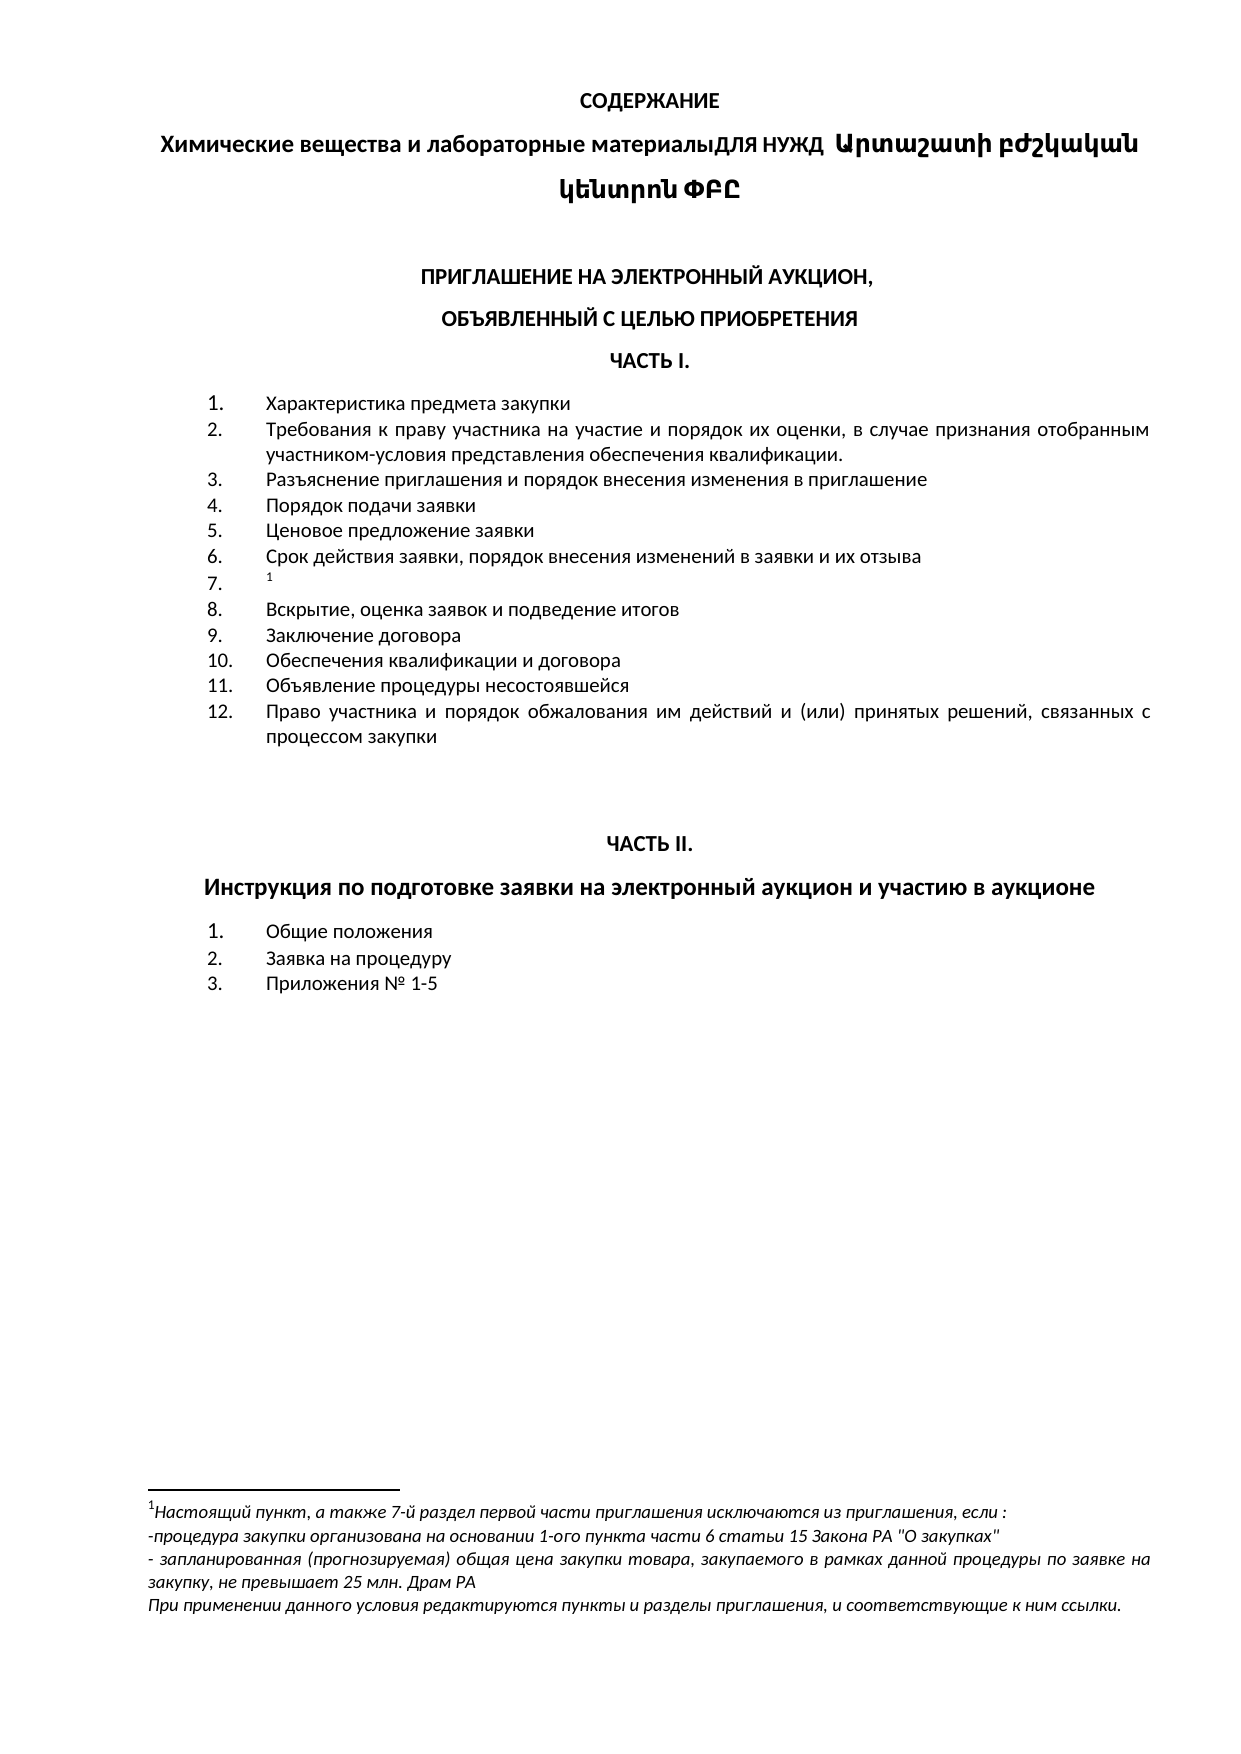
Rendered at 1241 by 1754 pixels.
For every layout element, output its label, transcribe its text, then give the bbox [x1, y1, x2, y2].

text 2. Требования к праву участника на участие и порядок их оценки, в случае признания отобранным участником-условия представления обеспечения квалификации. [207, 416, 1152, 467]
text 5. Ценовое предложение заявки [207, 517, 1152, 543]
text Инструкция по подготовке заявки на электронный аукцион и участию в аукционе [148, 871, 1152, 901]
text 7. [207, 568, 1152, 596]
text 1. Характеристика предмета закупки [207, 388, 1152, 416]
text СОДЕРЖАНИЕ [148, 86, 1152, 114]
text ПРИГЛАШЕНИЕ НА ЭЛЕКТРОННЫЙ АУКЦИОН, ОБЪЯВЛЕННЫЙ С ЦЕЛЬЮ ПРИОБРЕТЕНИЯ [148, 262, 1152, 332]
text 10. Обеспечения квалификации и договора [207, 647, 1152, 673]
text 1. Общие положения [207, 917, 1152, 945]
text 3. Приложения № 1-5 [207, 970, 1152, 996]
text 2. Заявка на процедуру [207, 945, 1152, 970]
text 12. Право участника и порядок обжалования им действий и (или) принятых решений, связанных с процессом закупки [207, 698, 1152, 749]
text 3. Разъяснение приглашения и порядок внесения изменения в приглашение [207, 467, 1152, 492]
text ЧАСТЬ II. [148, 829, 1152, 857]
text 11. Объявление процедуры несостоявшейся [207, 673, 1152, 698]
text Химические вещества и лабораторные материалыДЛЯ НУЖД Արտաշատի բժշկական կենտրոն ՓԲԸ [148, 128, 1152, 205]
text ЧАСТЬ I. [148, 346, 1152, 374]
text 9. Заключение договора [207, 622, 1152, 647]
text 4. Порядок подачи заявки [207, 492, 1152, 517]
text 6. Срок действия заявки, порядок внесения изменений в заявки и их отзыва [207, 543, 1152, 568]
text 8. Вскрытие, оценка заявок и подведение итогов [207, 596, 1152, 622]
